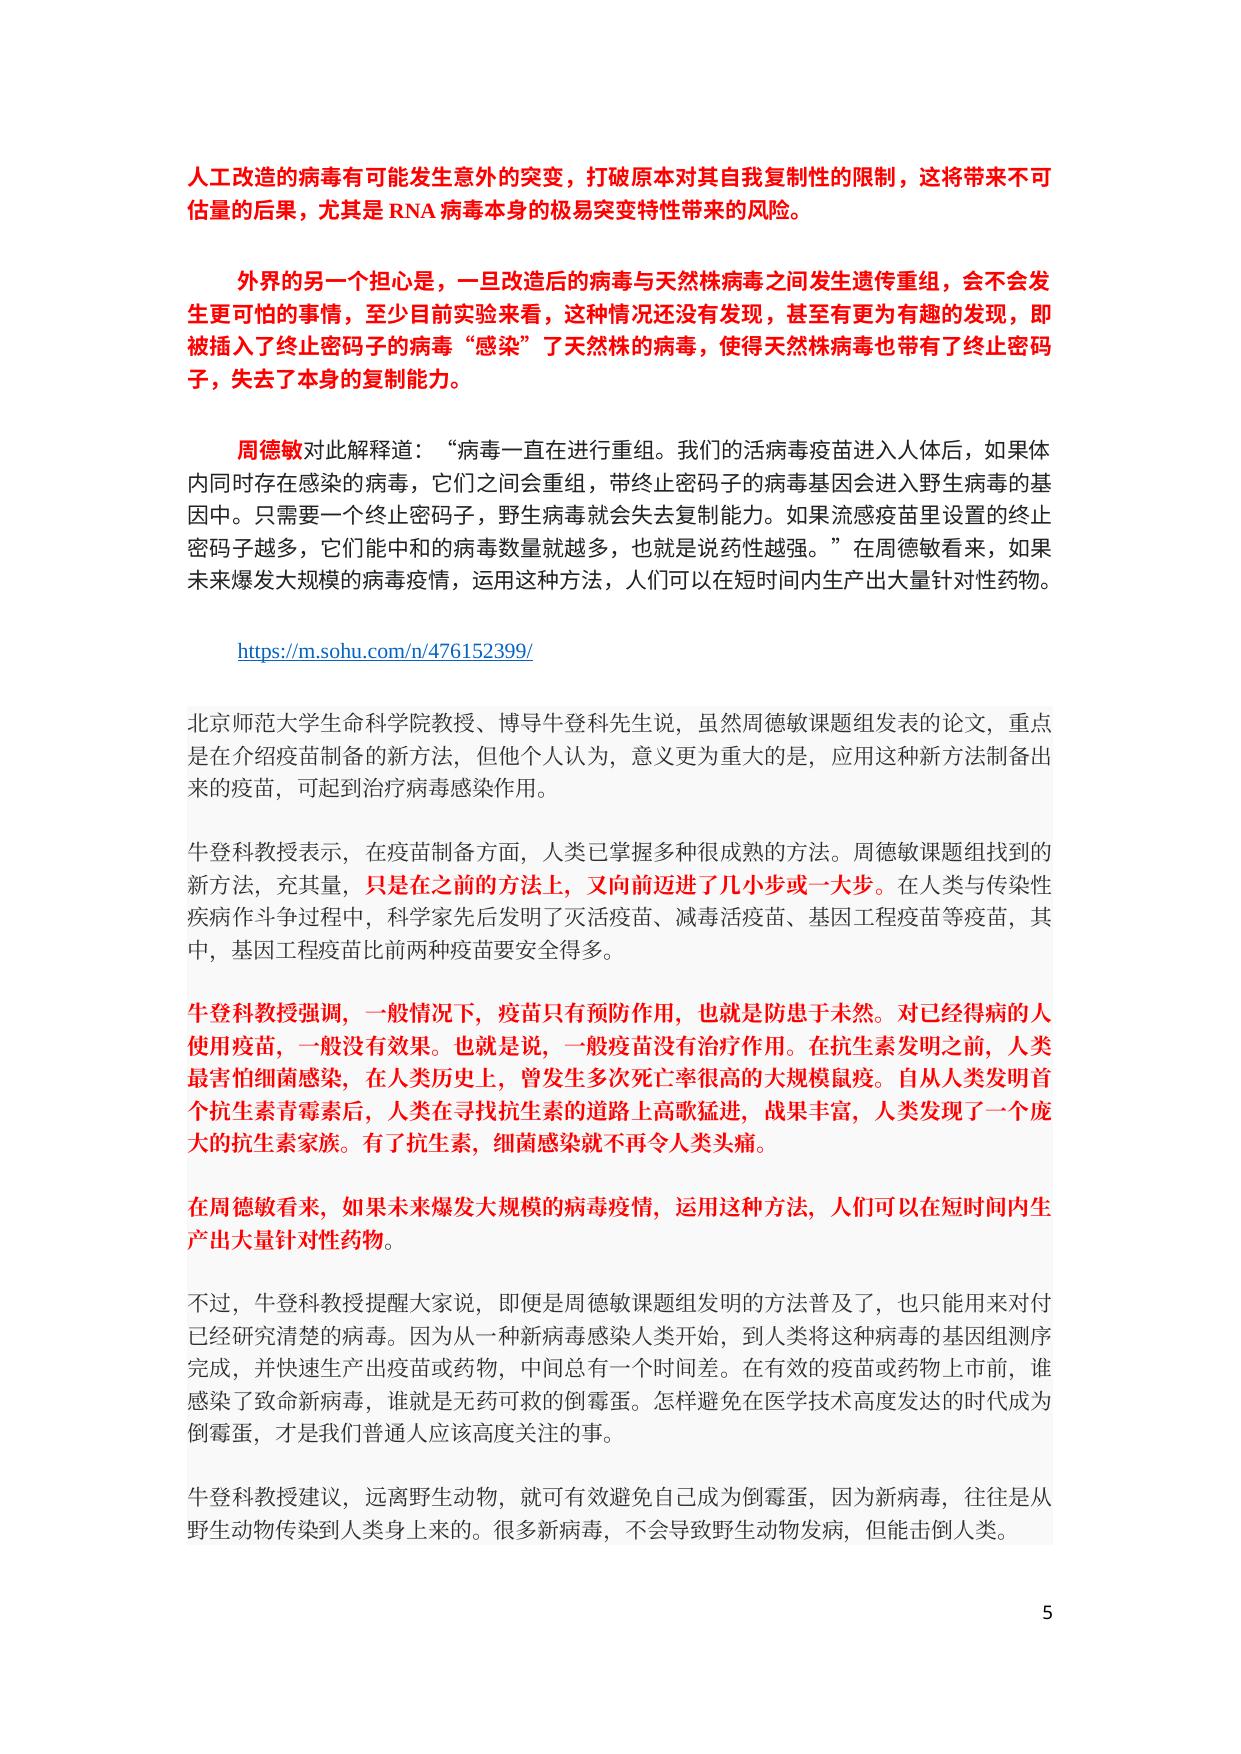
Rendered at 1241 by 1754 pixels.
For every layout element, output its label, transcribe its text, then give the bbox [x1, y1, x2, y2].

text 北京师范大学生命科学院教授、博导牛登科先生说，虽然周德敏课题组发表的论文，重点是在介绍疫苗制备的新方法，但他个人认为，意义更为重大的是，应用这种新方法制备出来的疫苗，可起到治疗病毒感染作用。 [187, 706, 1053, 803]
text 不过，牛登科教授提醒大家说，即便是周德敏课题组发明的方法普及了，也只能用来对付已经研究清楚的病毒。因为从一种新病毒感染人类开始，到人类将这种病毒的基因组测序完成，并快速生产出疫苗或药物，中间总有一个时间差。在有效的疫苗或药物上市前，谁感染了致命新病毒，谁就是无药可救的倒霉蛋。怎样避免在医学技术高度发达的时代成为倒霉蛋，才是我们普通人应该高度关注的事。 [187, 1286, 1053, 1448]
text 牛登科教授建议，远离野生动物，就可有效避免自己成为倒霉蛋，因为新病毒，往往是从野生动物传染到人类身上来的。很多新病毒，不会导致野生动物发病，但能击倒人类。 [187, 1480, 1053, 1545]
text https://m.sohu.com/n/476152399/ [187, 634, 1053, 667]
text 牛登科教授表示，在疫苗制备方面，人类已掌握多种很成熟的方法。周德敏课题组找到的新方法，充其量，只是在之前的方法上，又向前迈进了几小步或一大步。在人类与传染性疾病作斗争过程中，科学家先后发明了灭活疫苗、减毒活疫苗、基因工程疫苗等疫苗，其中，基因工程疫苗比前两种疫苗要安全得多。 [187, 835, 1053, 965]
text 牛登科教授强调，一般情况下，疫苗只有预防作用，也就是防患于未然。对已经得病的人使用疫苗，一般没有效果。也就是说，一般疫苗没有治疗作用。在抗生素发明之前，人类最害怕细菌感染，在人类历史上，曾发生多次死亡率很高的大规模鼠疫。自从人类发明首个抗生素青霉素后，人类在寻找抗生素的道路上高歌猛进，战果丰富，人类发现了一个庞大的抗生素家族。有了抗生素，细菌感染就不再令人类头痛。 [187, 996, 1053, 1158]
text 在周德敏看来，如果未来爆发大规模的病毒疫情，运用这种方法，人们可以在短时间内生产出大量针对性药物。 [187, 1190, 1053, 1255]
text 周德敏对此解释道：“病毒一直在进行重组。我们的活病毒疫苗进入人体后，如果体内同时存在感染的病毒，它们之间会重组，带终止密码子的病毒基因会进入野生病毒的基因中。只需要一个终止密码子，野生病毒就会失去复制能力。如果流感疫苗里设置的终止密码子越多，它们能中和的病毒数量就越多，也就是说药性越强。”在周德敏看来，如果未来爆发大规模的病毒疫情，运用这种方法，人们可以在短时间内生产出大量针对性药物。 [187, 433, 1053, 595]
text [187, 160, 1053, 225]
text 外界的另一个担心是，一旦改造后的病毒与天然株病毒之间发生遗传重组，会不会发生更可怕的事情，至少目前实验来看，这种情况还没有发现，甚至有更为有趣的发现，即被插入了终止密码子的病毒“感染”了天然株的病毒，使得天然株病毒也带有了终止密码子，失去了本身的复制能力。 [187, 264, 1053, 394]
